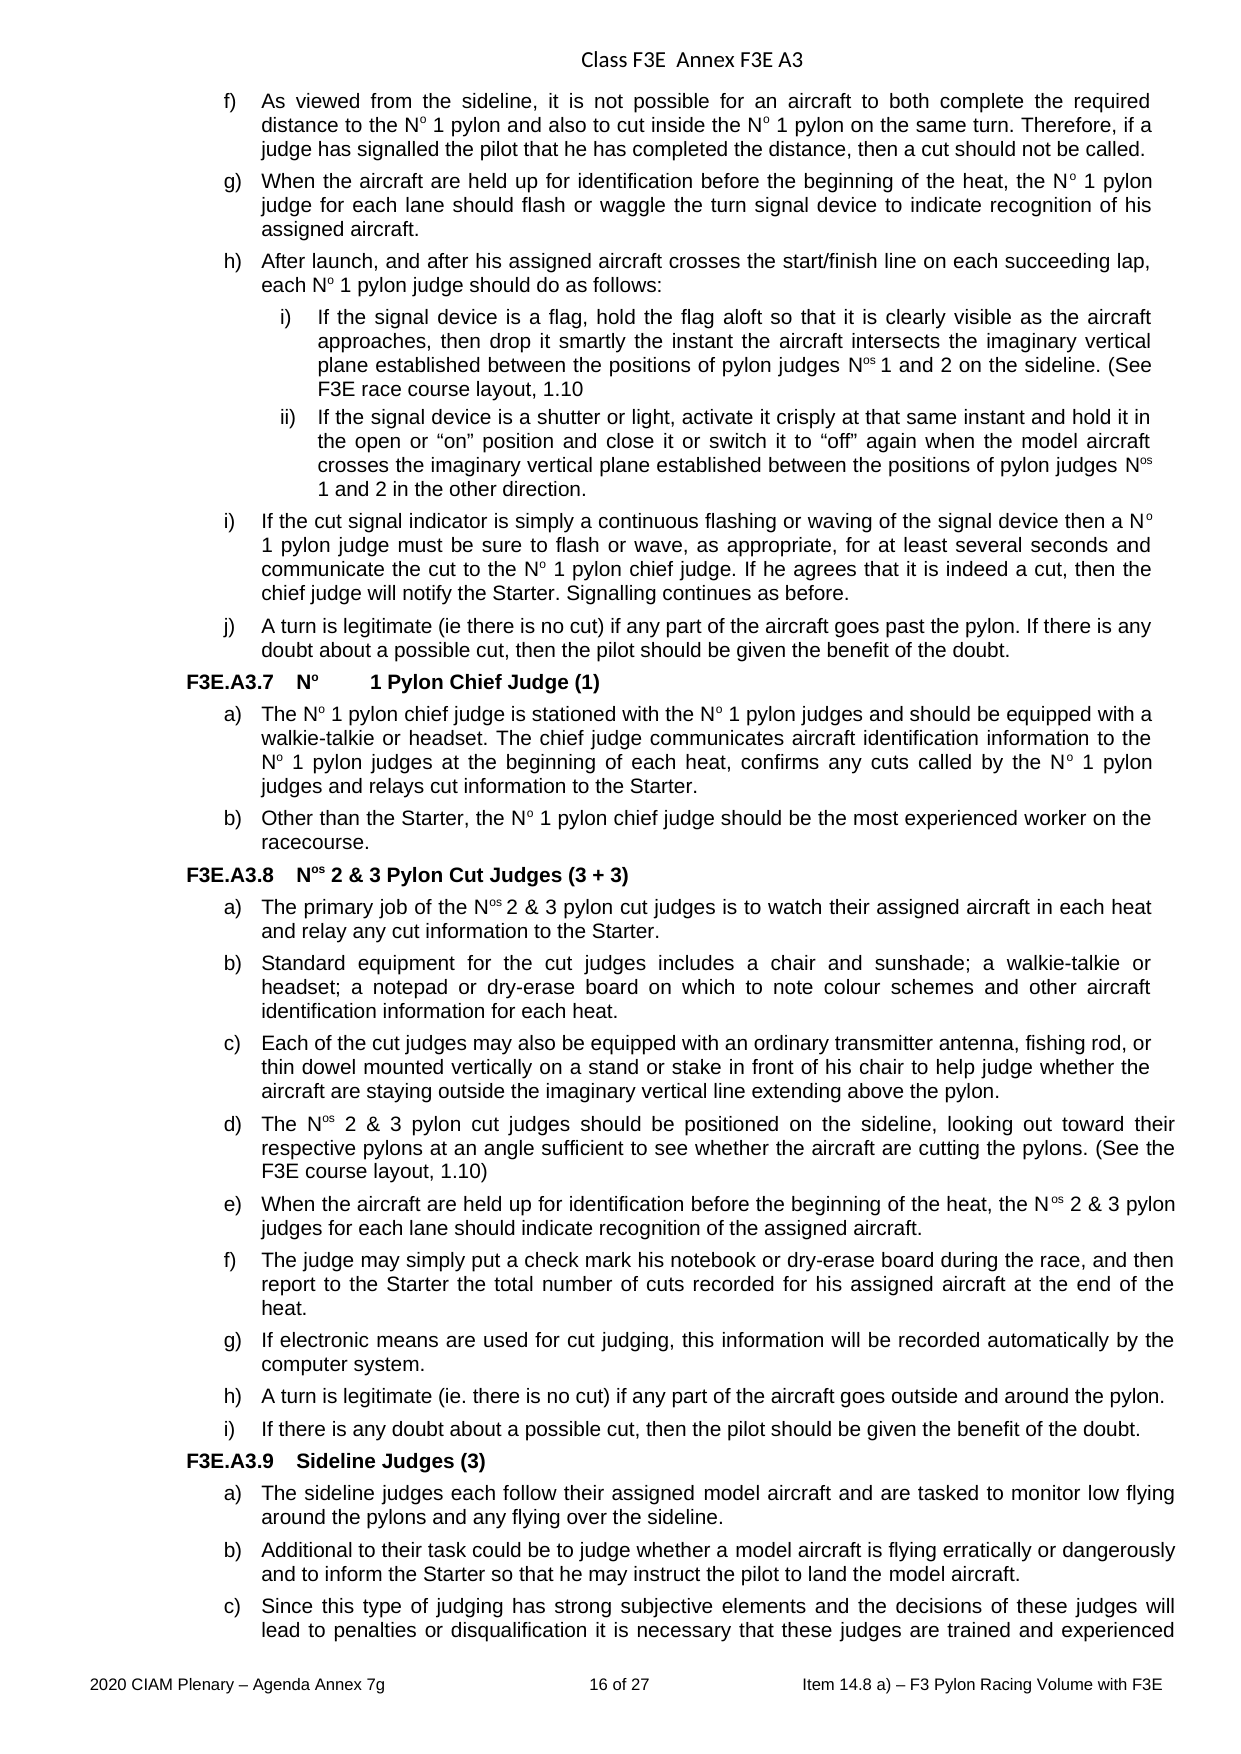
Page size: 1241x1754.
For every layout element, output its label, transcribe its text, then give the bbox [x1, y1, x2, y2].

text a) The No 1 pylon chief judge is stationed with the No 1 pylon judges and should be equipped with a walkie-talkie or headset. The chief judge communicates aircraft identification information to the No 1 pylon judges at the beginning of each heat, confirms any cuts called by the No 1 pylon judges and relays cut information to the Starter. [223, 702, 1153, 798]
text f) As viewed from the sideline, it is not possible for an aircraft to both complete the required distance to the No 1 pylon and also to cut inside the No 1 pylon on the same turn. Therefore, if a judge has signalled the pilot that he has completed the distance, then a cut should not be called. [223, 88, 1153, 160]
list Sideline Judges (3) [186, 1449, 1176, 1473]
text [223, 1594, 1176, 1642]
text b) Additional to their task could be to judge whether a model aircraft is flying erratically or dangerously and to inform the Starter so that he may instruct the pilot to land the model aircraft. [223, 1537, 1176, 1585]
list No 1 Pylon Chief Judge (1) [186, 670, 1153, 694]
text b) Standard equipment for the cut judges includes a chair and sunshade; a walkie-talkie or headset; a notepad or dry-erase board on which to note colour schemes and other aircraft identification information for each heat. [223, 951, 1153, 1023]
text b) Other than the Starter, the No 1 pylon chief judge should be the most experienced worker on the racecourse. [223, 806, 1153, 854]
text j) A turn is legitimate (ie there is no cut) if any part of the aircraft goes past the pylon. If there is any doubt about a possible cut, then the pilot should be given the benefit of the doubt. [223, 613, 1153, 661]
text i) If there is any doubt about a possible cut, then the pilot should be given the benefit of the doubt. [223, 1417, 1176, 1441]
text a) The primary job of the Nos 2 & 3 pylon cut judges is to watch their assigned aircraft in each heat and relay any cut information to the Starter. [223, 895, 1153, 943]
text g) When the aircraft are held up for identification before the beginning of the heat, the No 1 pylon judge for each lane should flash or waggle the turn signal device to indicate recognition of his assigned aircraft. [223, 169, 1153, 241]
text c) Each of the cut judges may also be equipped with an ordinary transmitter antenna, fishing rod, or thin dowel mounted vertically on a stand or stake in front of his chair to help judge whether the aircraft are staying outside the imaginary vertical line extending above the pylon. [223, 1031, 1153, 1103]
text h) After launch, and after his assigned aircraft crosses the start/finish line on each succeeding lap, each No 1 pylon judge should do as follows: [223, 249, 1153, 297]
list Nos 2 & 3 Pylon Cut Judges (3 + 3) [186, 862, 1153, 886]
text i) If the signal device is a flag, hold the flag aloft so that it is clearly visible as the aircraft approaches, then drop it smartly the instant the aircraft intersects the imaginary vertical plane established between the positions of pylon judges Nos 1 and 2 on the sideline. (See F3E race course layout, 1.10 [280, 305, 1153, 401]
text a) The sideline judges each follow their assigned model aircraft and are tasked to monitor low flying around the pylons and any flying over the sideline. [223, 1481, 1176, 1529]
text d) The Nos 2 & 3 pylon cut judges should be positioned on the sideline, looking out toward their respective pylons at an angle sufficient to see whether the aircraft are cutting the pylons. (See the F3E course layout, 1.10) [223, 1111, 1176, 1183]
text f) The judge may simply put a check mark his notebook or dry-erase board during the race, and then report to the Starter the total number of cuts recorded for his assigned aircraft at the end of the heat. [223, 1248, 1176, 1320]
text e) When the aircraft are held up for identification before the beginning of the heat, the Nos 2 & 3 pylon judges for each lane should indicate recognition of the assigned aircraft. [223, 1192, 1176, 1239]
text ii) If the signal device is a shutter or light, activate it crisply at that same instant and hold it in the open or “on” position and close it or switch it to “off” again when the model aircraft crosses the imaginary vertical plane established between the positions of pylon judges Nos 1 and the other direction. [280, 405, 1153, 501]
text i) If the cut signal indicator is simply a continuous flashing or waving of the signal device then a No 1 pylon judge must be sure to flash or wave, as appropriate, for at least several seconds and communicate the cut to the No 1 pylon chief judge. If he agrees that it is indeed a cut, then the chief judge will notify the Starter. Signalling continues as before. [223, 509, 1153, 605]
text g) If electronic means are used for cut judging, this information will be recorded automatically by the computer system. [223, 1328, 1176, 1376]
text h) A turn is legitimate (ie. there is no cut) if any part of the aircraft goes outside and around the pylon. [223, 1384, 1176, 1408]
